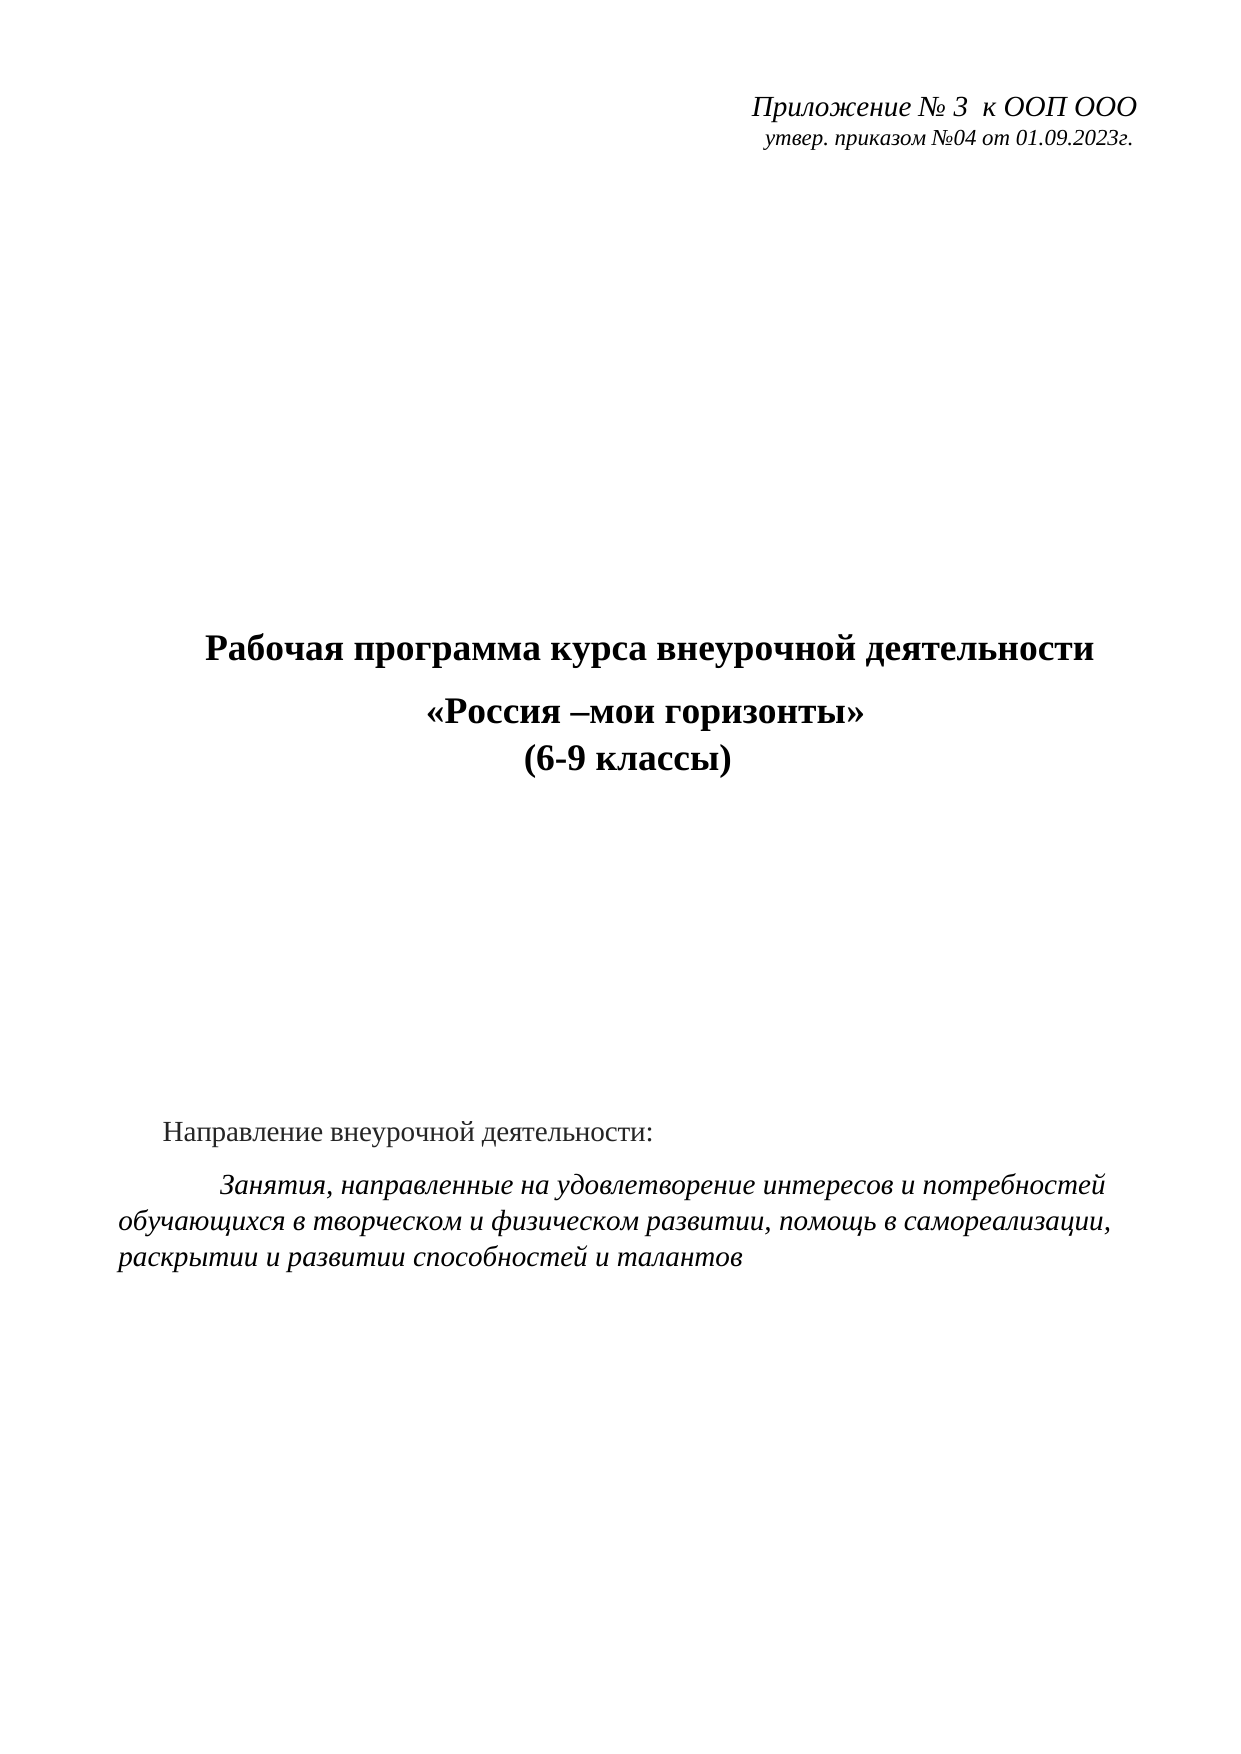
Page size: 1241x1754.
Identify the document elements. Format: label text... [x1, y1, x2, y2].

text утвер. приказом №04 от 01.09.2023г. [118, 124, 1137, 151]
text Направление внеурочной деятельности: [118, 1114, 1137, 1148]
text Рабочая программа курса внеурочной деятельности [118, 625, 1137, 668]
text Занятия, направленные на удовлетворение интересов и потребностей обучающихся в творческом и физическом развитии, помощь в самореализации, раскрытии и развитии способностей и талантов [118, 1167, 1137, 1273]
text «Россия –мои горизонты» (6-9 классы) [118, 688, 1137, 778]
text Приложение № 3 к ООП ООО [118, 89, 1137, 122]
